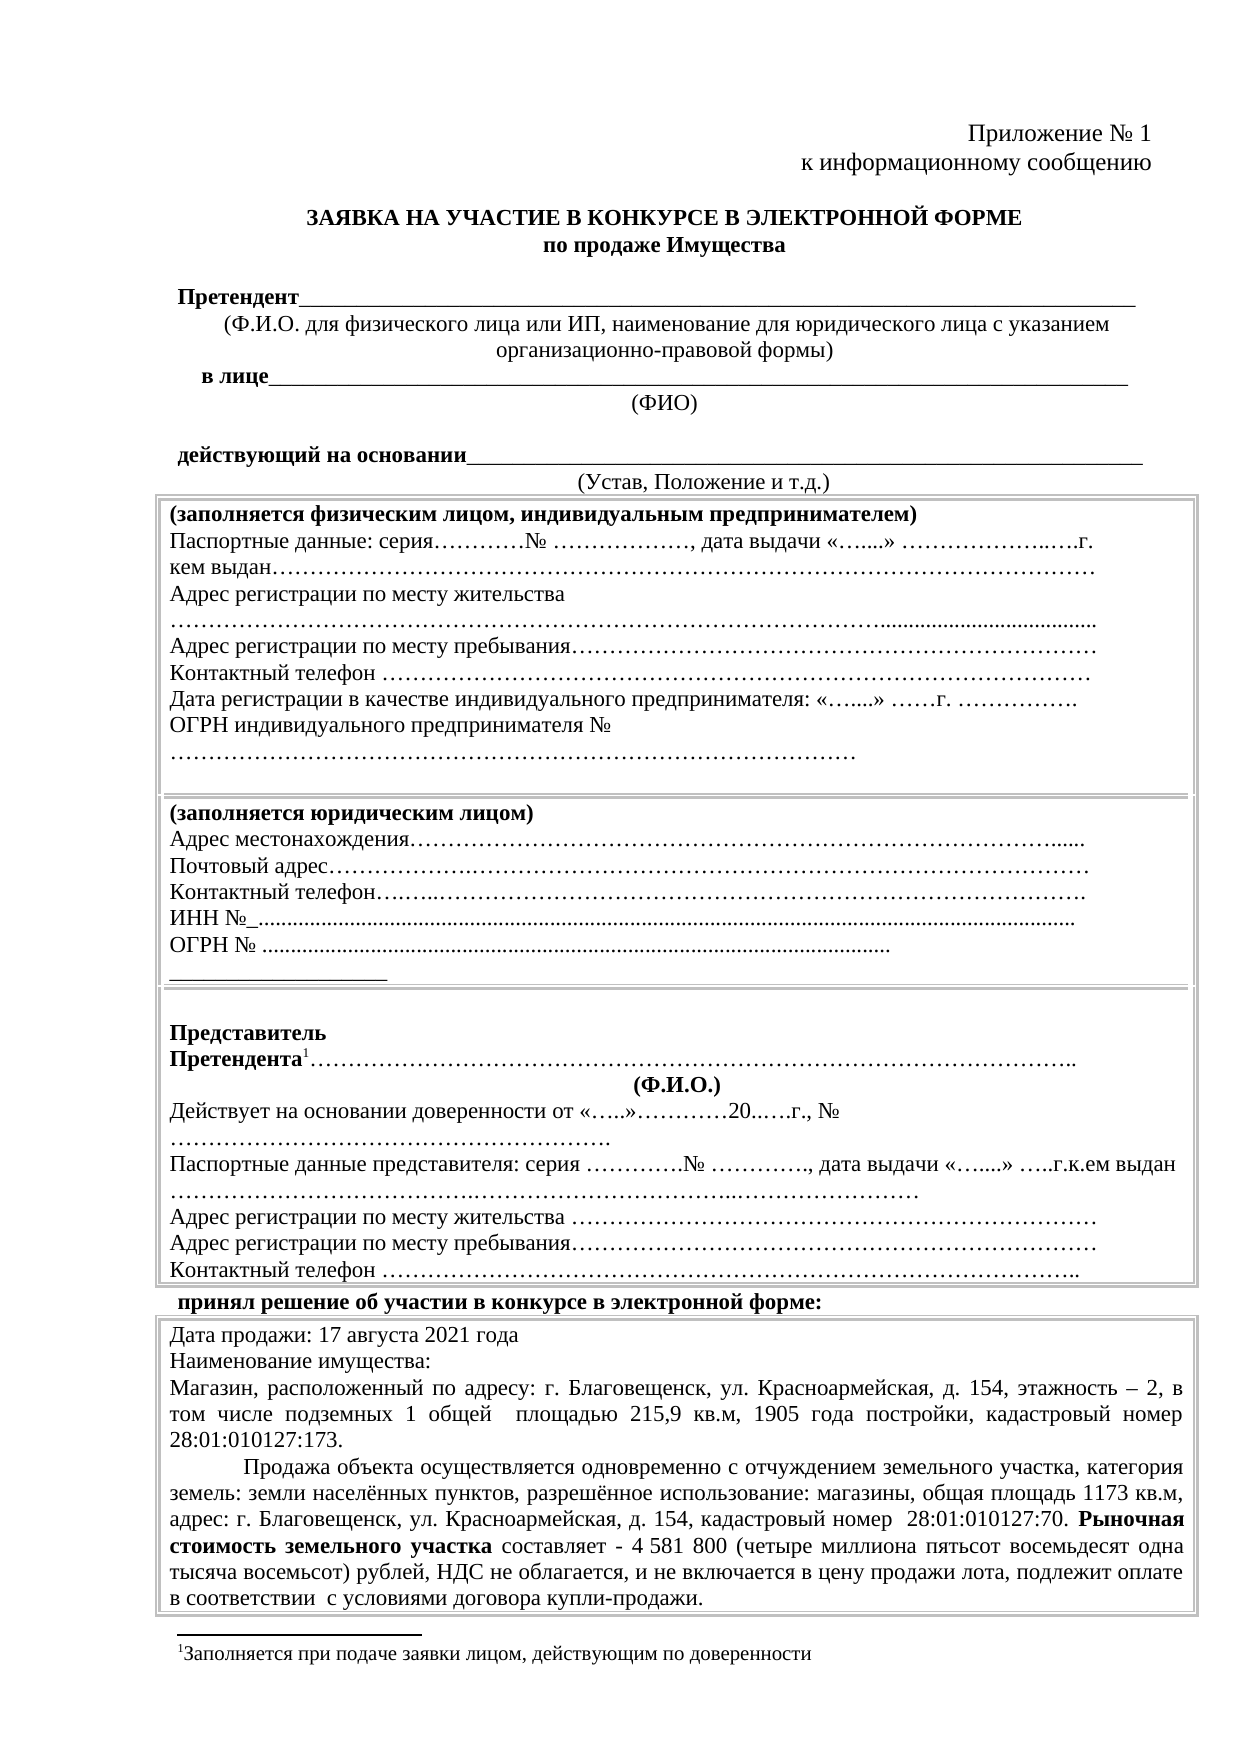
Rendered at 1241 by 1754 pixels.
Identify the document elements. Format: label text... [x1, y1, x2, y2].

text (Ф.И.О. для физического лица или ИП, наименование для юридического лица с указанием организационно-правовой формы) [177, 310, 1152, 362]
text принял решение об участии в конкурсе в электронной форме: [177, 1288, 1152, 1315]
text Претендент_________________________________________________________________________ [177, 283, 1152, 310]
text (Устав, Положение и т.д.) [177, 468, 1152, 494]
text Приложение № 1 [177, 118, 1152, 147]
text (ФИО) [177, 389, 1152, 415]
text по продаже Имущества [177, 231, 1152, 257]
table_header Дата продажи: 17 августа 2021 года Наименование имущества: Магазин, расположенный по адресу: г. Благовещенск, ул. Красноармейская, д. 154, этажность – 2, в том числе подземных 1 общей площадью 215,9 кв.м, 1905 года постройки, кадастровый номер 28:01:010127:173. Продажа объекта осуществляется одновременно с отчуждением земельного участка, категория земель: земли населённых пунктов, разрешённое использование: магазины, общая площадь 1173 кв.м, адрес: г. Благовещенск, ул. Красноармейская, д. 154, кадастровый номер 28:01:010127:70. Рыночная стоимость земельного участка составляет - 4 581 800 (четыре миллиона пятьсот восемьдесят одна тысяча восемьсот) рублей, НДС не облагается, и не включается в цену продажи лота, подлежит оплате в соответствии с условиями договора купли-продажи. [161, 1321, 1193, 1611]
text ЗАЯВКА НА УЧАСТИЕ В КОНКУРСЕ В ЭЛЕКТРОННОЙ ФОРМЕ [177, 204, 1152, 231]
text в лице___________________________________________________________________________ [177, 362, 1152, 389]
table_cell (заполняется юридическим лицом) Адрес местонахождения…………………………………………………………………………...... Почтовый адрес……………….……………………………………………………………………… Контактный телефон….…..…………………………………………………………………………. ИНН №_............................................................................................................................................... ОГРН № .............................................................................................................. ___________________ [158, 793, 1196, 983]
text действующий на основании___________________________________________________________ [177, 442, 1152, 468]
table_cell Представитель Претендента……………………………………………………………………………………….. (Ф.И.О.) Действует на основании доверенности от «…..»…………20..….г., № …………………………………………………. Паспортные данные представителя: серия ………….№ …………., дата выдачи «…....» …..г.к.ем выдан ………………………………….……………………………..…………………… Адрес регистрации по месту жительства …………………………………………………………… Адрес регистрации по месту пребывания…………………………………………………………… Контактный телефон ……………………………………………………………………………….. [158, 984, 1196, 1282]
table_header (заполняется физическим лицом, индивидуальным предпринимателем) Паспортные данные: серия…………№ ………………, дата выдачи «…....» ………………..….г. кем выдан……………………………………………………………………………………………… Адрес регистрации по месту жительства …………………………………………………………………………………...................................... Адрес регистрации по месту пребывания…………………………………………………………… Контактный телефон ………………………………………………………………………………… Дата регистрации в качестве индивидуального предпринимателя: «…....» ……г. ……………. ОГРН индивидуального предпринимателя №……………………………………………………………………………… [161, 501, 1193, 793]
text к информационному сообщению [177, 147, 1152, 176]
